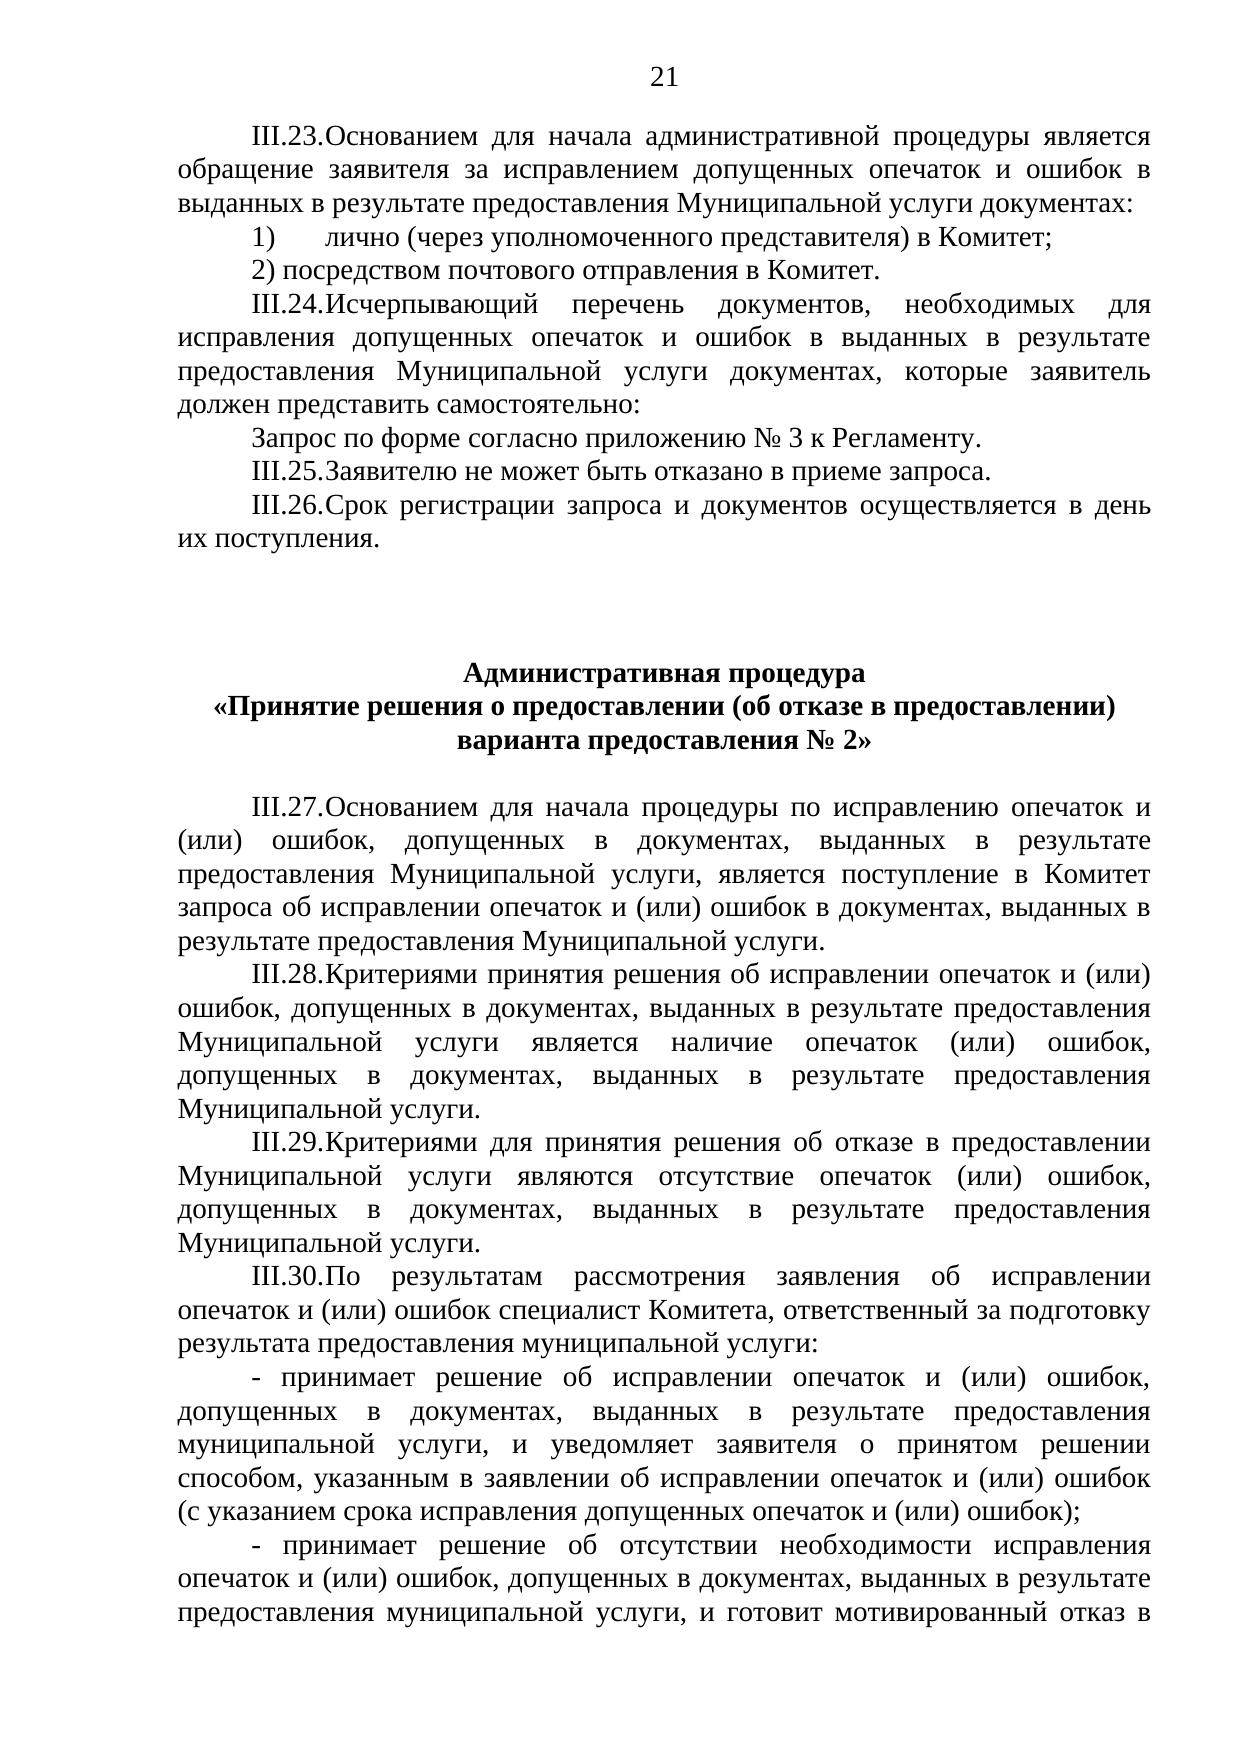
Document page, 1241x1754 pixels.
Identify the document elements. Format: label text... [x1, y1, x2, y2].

title Заявителю не может быть отказано в приеме запроса. [177, 453, 1152, 487]
title - принимает решение об исправлении опечаток и (или) ошибок, допущенных в документах, выданных в результате предоставления муниципальной услуги, и уведомляет заявителя о принятом решении способом, указанным в заявлении об исправлении опечаток и (или) ошибок (с указанием срока исправления допущенных опечаток и (или) ошибок); [177, 1359, 1152, 1527]
title Критериями принятия решения об исправлении опечаток и (или) ошибок, допущенных в документах, выданных в результате предоставления Муниципальной услуги является наличие опечаток (или) ошибок, допущенных в документах, выданных в результате предоставления Муниципальной услуги. [177, 957, 1152, 1124]
title Исчерпывающий перечень документов, необходимых для исправления допущенных опечаток и ошибок в выданных в результате предоставления Муниципальной услуги документах, которые заявитель должен представить самостоятельно: [177, 286, 1152, 420]
title Основанием для начала административной процедуры является обращение заявителя за исправлением допущенных опечаток и ошибок в выданных в результате предоставления Муниципальной услуги документах: [177, 118, 1152, 219]
title Срок регистрации запроса и документов осуществляется в день их поступления. [177, 487, 1152, 554]
title «Принятие решения о предоставлении (об отказе в предоставлении) варианта предоставления № 2» [177, 688, 1152, 755]
title 2) посредством почтового отправления в Комитет. [177, 252, 1152, 286]
text Административная процедура [177, 655, 1152, 688]
title Запрос по форме согласно приложению № 3 к Регламенту. [177, 420, 1152, 453]
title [177, 1527, 1152, 1627]
title По результатам рассмотрения заявления об исправлении опечаток и (или) ошибок специалист Комитета, ответственный за подготовку результата предоставления муниципальной услуги: [177, 1258, 1152, 1359]
title Критериями для принятия решения об отказе в предоставлении Муниципальной услуги являются отсутствие опечаток (или) ошибок, допущенных в документах, выданных в результате предоставления Муниципальной услуги. [177, 1124, 1152, 1258]
text 1) лично (через уполномоченного представителя) в Комитет; [177, 219, 1152, 252]
title Основанием для начала процедуры по исправлению опечаток и (или) ошибок, допущенных в документах, выданных в результате предоставления Муниципальной услуги, является поступление в Комитет запроса об исправлении опечаток и (или) ошибок в документах, выданных в результате предоставления Муниципальной услуги. [177, 789, 1152, 957]
